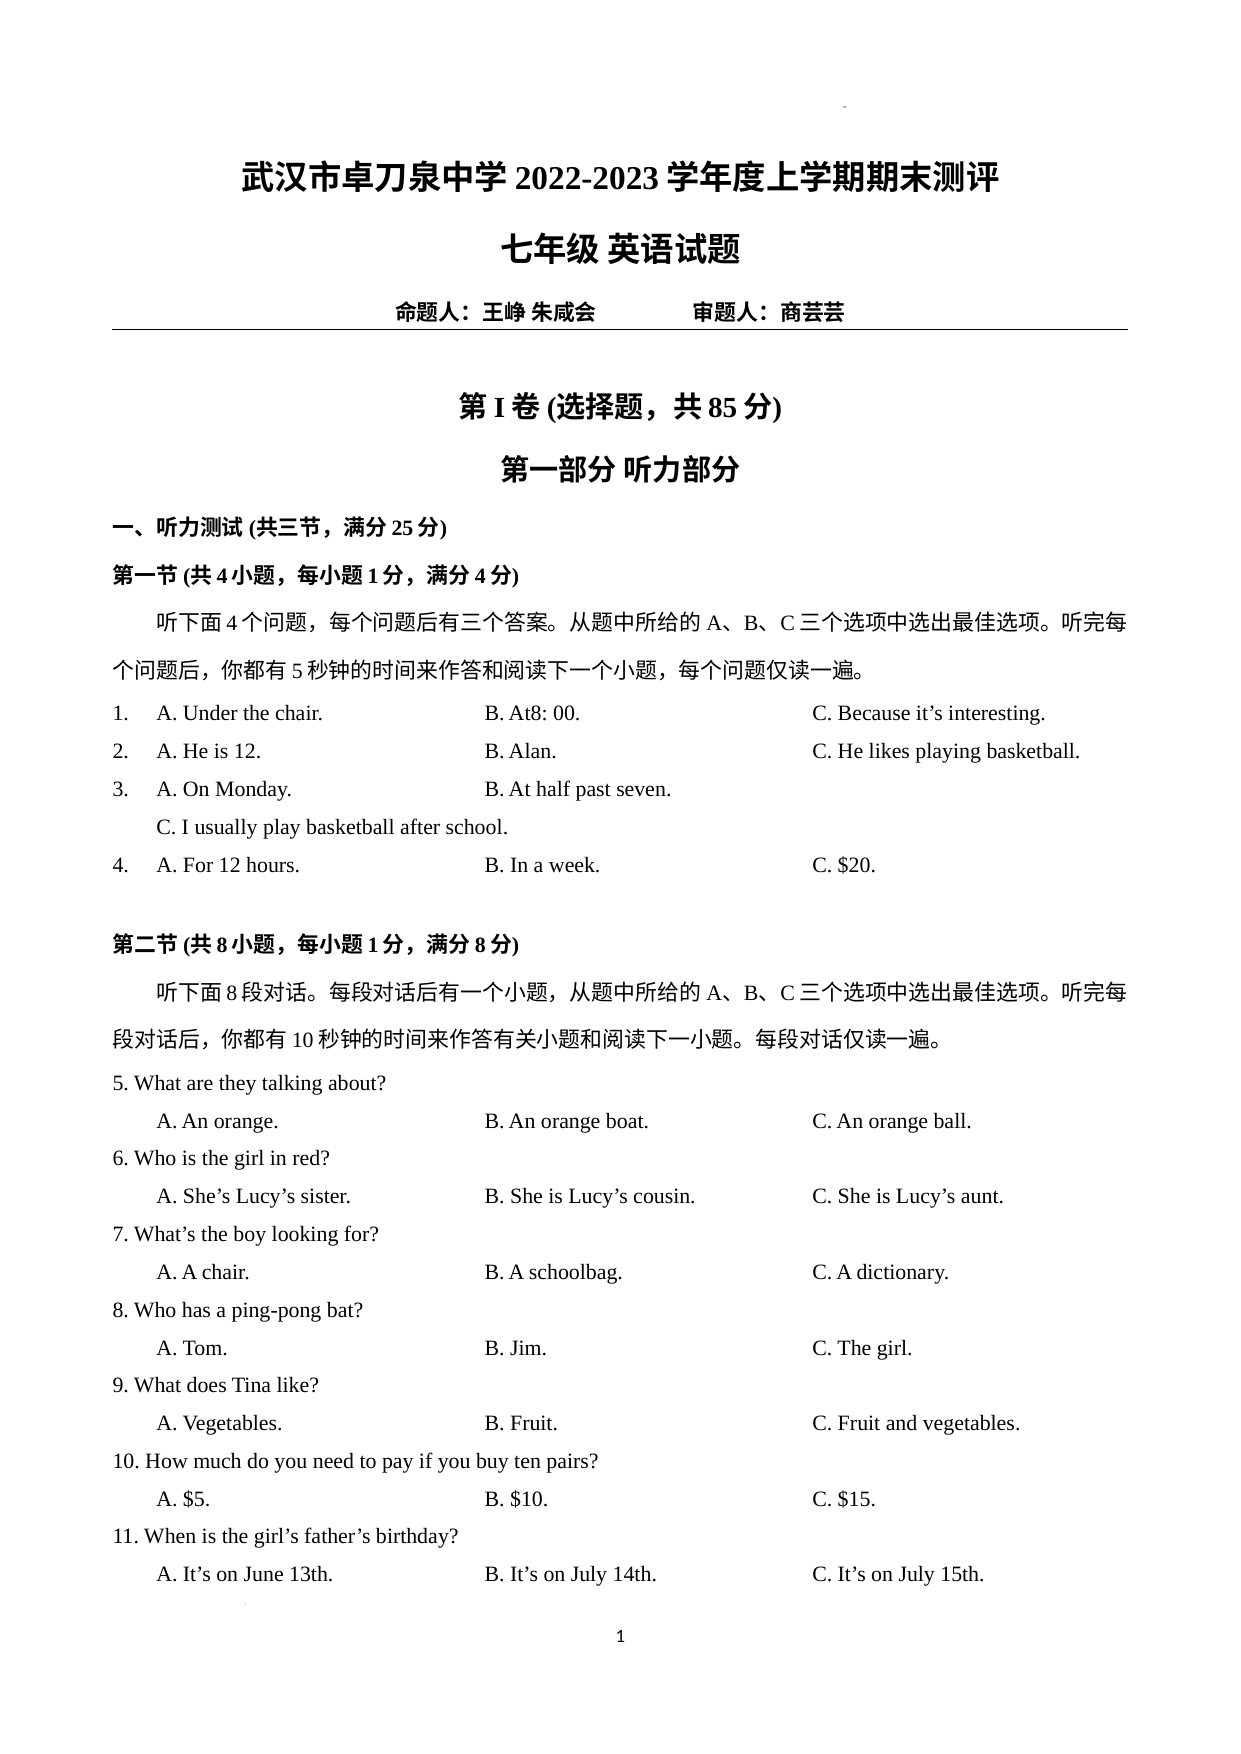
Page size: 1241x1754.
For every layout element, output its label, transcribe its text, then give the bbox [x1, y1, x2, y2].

text 一、听力测试 (共三节，满分25分) [112, 510, 1128, 542]
text 11. When is the girl’s father’s birthday? [112, 1523, 1128, 1549]
text 7. What’s the boy looking for? [112, 1221, 1128, 1246]
text 3. A. On Monday. B. At half past seven. [112, 776, 1128, 801]
text C. I usually play basketball after school. [112, 814, 1128, 839]
text 8. Who has a ping-pong bat? [112, 1297, 1128, 1322]
text 武汉市卓刀泉中学2022-2023学年度上学期期末测评 [112, 151, 1128, 199]
text A. An orange. B. An orange boat. C. An orange ball. [112, 1108, 1128, 1133]
text 第I卷 (选择题，共85分) [112, 383, 1128, 426]
text 听下面4个问题，每个问题后有三个答案。从题中所给的A、B、C三个选项中选出最佳选项。听完每个问题后，你都有5秒钟的时间来作答和阅读下一个小题，每个问题仅读一遍。 [112, 605, 1128, 684]
text 第一节 (共4小题，每小题1分，满分4分) [112, 558, 1128, 589]
text 七年级 英语试题 [112, 223, 1128, 271]
text 第二节 (共8小题，每小题1分，满分8分) [112, 927, 1128, 959]
text A. Vegetables. B. Fruit. C. Fruit and vegetables. [112, 1410, 1128, 1435]
text 第一部分 听力部分 [112, 447, 1128, 489]
text 5. What are they talking about? [112, 1070, 1128, 1095]
text 听下面8段对话。每段对话后有一个小题，从题中所给的A、B、C三个选项中选出最佳选项。听完每段对话后，你都有10秒钟的时间来作答有关小题和阅读下一小题。每段对话仅读一遍。 [112, 975, 1128, 1054]
text 9. What does Tina like? [112, 1372, 1128, 1397]
text A. A chair. B. A schoolbag. C. A dictionary. [112, 1259, 1128, 1284]
text 命题人：王峥 朱咸会 审题人：商芸芸 [112, 295, 1128, 329]
text A. She’s Lucy’s sister. B. She is Lucy’s cousin. C. She is Lucy’s aunt. [112, 1183, 1128, 1208]
text 4. A. For 12 hours. B. In a week. C. $20. [112, 852, 1128, 877]
text 6. Who is the girl in red? [112, 1145, 1128, 1171]
text 10. How much do you need to pay if you buy ten pairs? [112, 1448, 1128, 1473]
text 2. A. He is 12. B. Alan. C. He likes playing basketball. [112, 738, 1128, 763]
text 1. A. Under the chair. B. At8: 00. C. Because it’s interesting. [112, 700, 1128, 726]
text A. Tom. B. Jim. C. The girl. [112, 1334, 1128, 1360]
text A. $5. B. $10. C. $15. [112, 1486, 1128, 1511]
text A. It’s on June 13th. B. It’s on July 14th. C. It’s on July 15th. [112, 1561, 1128, 1587]
